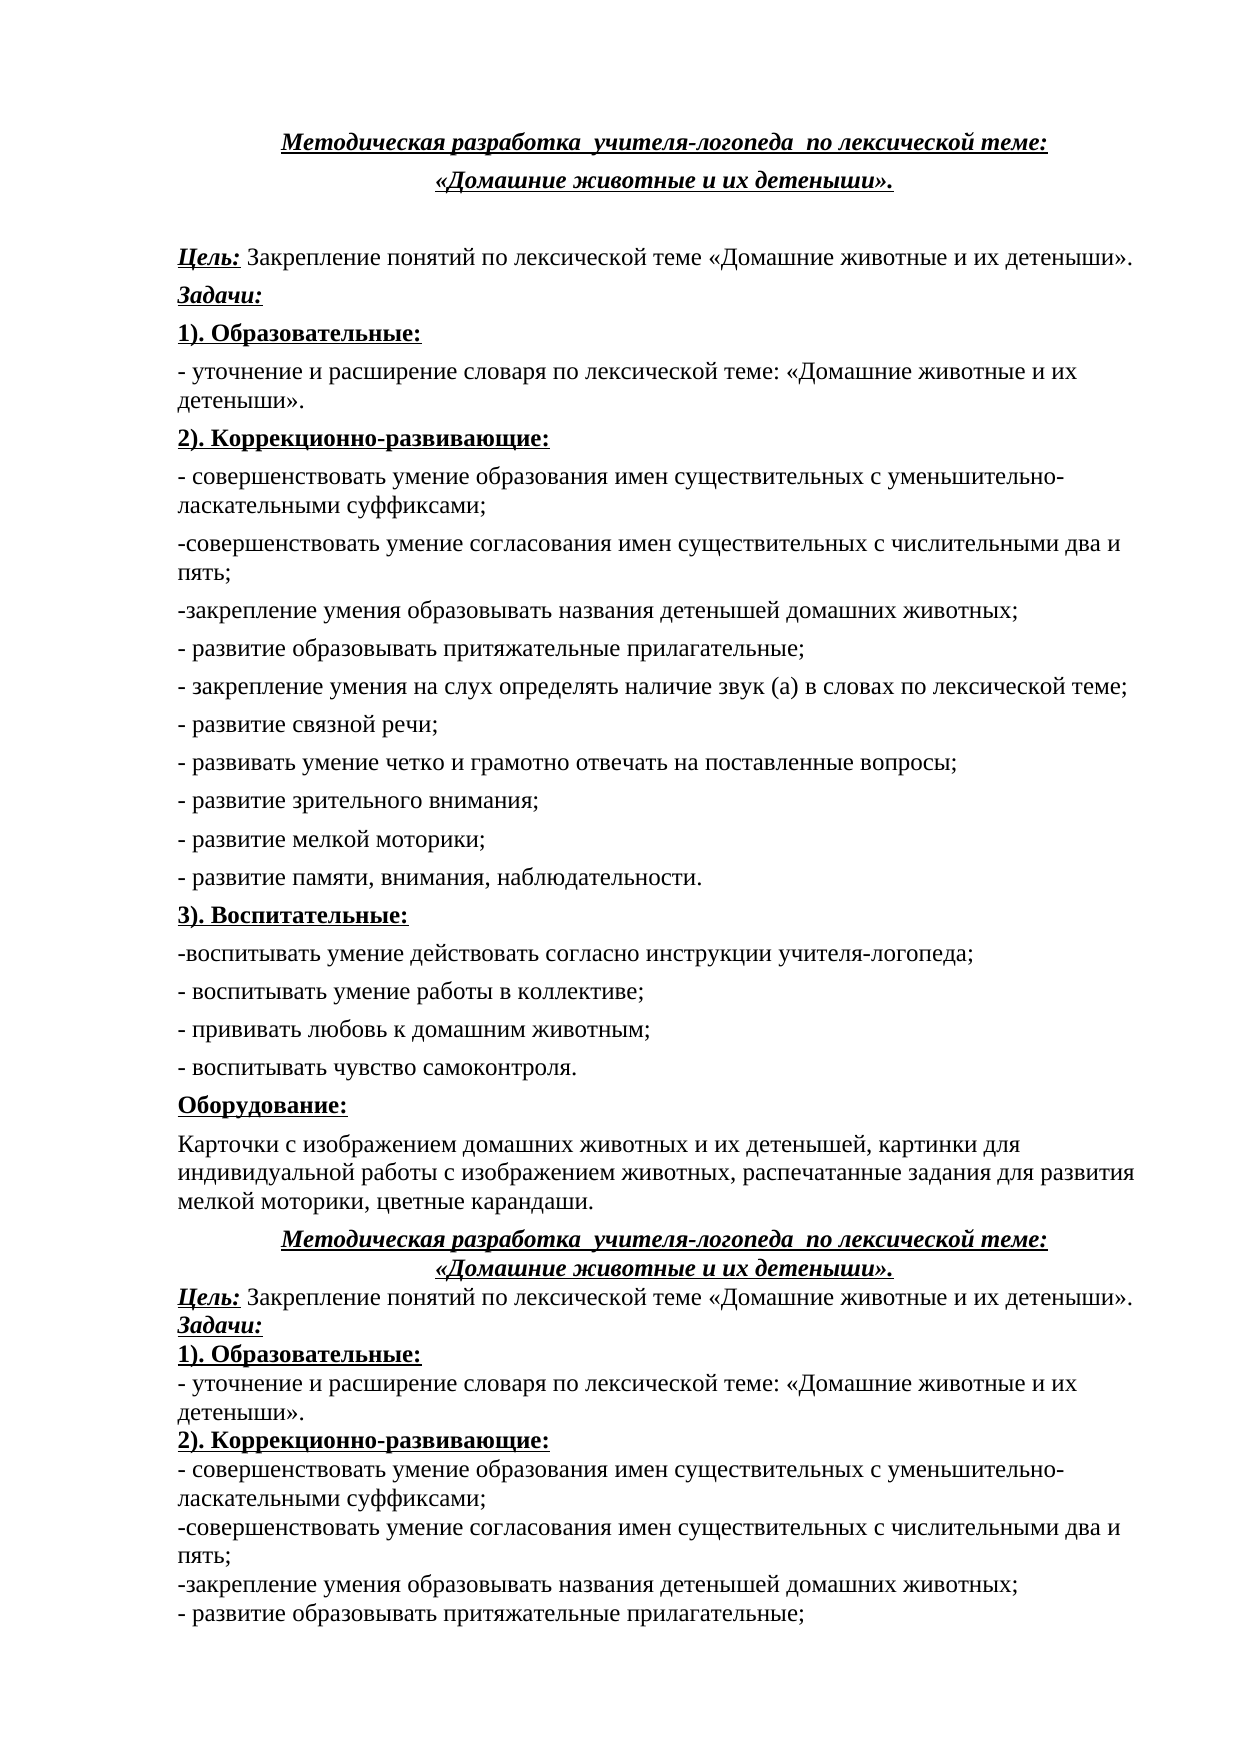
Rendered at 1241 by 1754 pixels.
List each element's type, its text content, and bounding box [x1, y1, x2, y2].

text 3). Воспитательные: [177, 900, 1152, 929]
text - развитие зрительного внимания; [177, 786, 1152, 814]
text 2). Коррекционно-развивающие: [177, 423, 1152, 452]
text - развивать умение четко и грамотно отвечать на поставленные вопросы; [177, 747, 1152, 776]
text -воспитывать умение действовать согласно инструкции учителя-логопеда; [177, 938, 1152, 967]
text - воспитывать чувство самоконтроля. [177, 1052, 1152, 1081]
text «Домашние животные и их детеныши». [177, 1253, 1152, 1282]
text - развитие образовывать притяжательные прилагательные; [177, 1598, 1152, 1627]
text - совершенствовать умение образования имен существительных с уменьшительно-ласкательными суффиксами; [177, 461, 1152, 519]
text - прививать любовь к домашним животным; [177, 1014, 1152, 1043]
text Цель: Закрепление понятий по лексической теме «Домашние животные и их детеныши». [177, 1282, 1152, 1311]
text -закрепление умения образовывать названия детенышей домашних животных; [177, 1569, 1152, 1598]
text Задачи: [177, 1311, 1152, 1339]
text - воспитывать умение работы в коллективе; [177, 976, 1152, 1005]
text - уточнение и расширение словаря по лексической теме: «Домашние животные и их детеныши». [177, 356, 1152, 414]
text «Домашние животные и их детеныши». [177, 166, 1152, 194]
text Карточки с изображением домашних животных и их детенышей, картинки для индивидуальной работы с изображением животных, распечатанные задания для развития мелкой моторики, цветные карандаши. [177, 1129, 1152, 1215]
text 1). Образовательные: [177, 318, 1152, 347]
text -совершенствовать умение согласования имен существительных с числительными два и пять; [177, 1512, 1152, 1569]
text - закрепление умения на слух определять наличие звук (а) в словах по лексической теме; [177, 671, 1152, 700]
text Методическая разработка учителя-логопеда по лексической теме: [177, 1224, 1152, 1253]
text -совершенствовать умение согласования имен существительных с числительными два и пять; [177, 528, 1152, 586]
text - совершенствовать умение образования имен существительных с уменьшительно-ласкательными суффиксами; [177, 1454, 1152, 1512]
text Задачи: [177, 280, 1152, 309]
text - уточнение и расширение словаря по лексической теме: «Домашние животные и их детеныши». [177, 1368, 1152, 1426]
text -закрепление умения образовывать названия детенышей домашних животных; [177, 595, 1152, 624]
text 1). Образовательные: [177, 1339, 1152, 1368]
text Оборудование: [177, 1091, 1152, 1119]
text 2). Коррекционно-развивающие: [177, 1426, 1152, 1454]
text Методическая разработка учителя-логопеда по лексической теме: [177, 127, 1152, 156]
text - развитие памяти, внимания, наблюдательности. [177, 862, 1152, 891]
text - развитие образовывать притяжательные прилагательные; [177, 633, 1152, 662]
text - развитие связной речи; [177, 709, 1152, 738]
text - развитие мелкой моторики; [177, 824, 1152, 852]
text Цель: Закрепление понятий по лексической теме «Домашние животные и их детеныши». [177, 242, 1152, 271]
